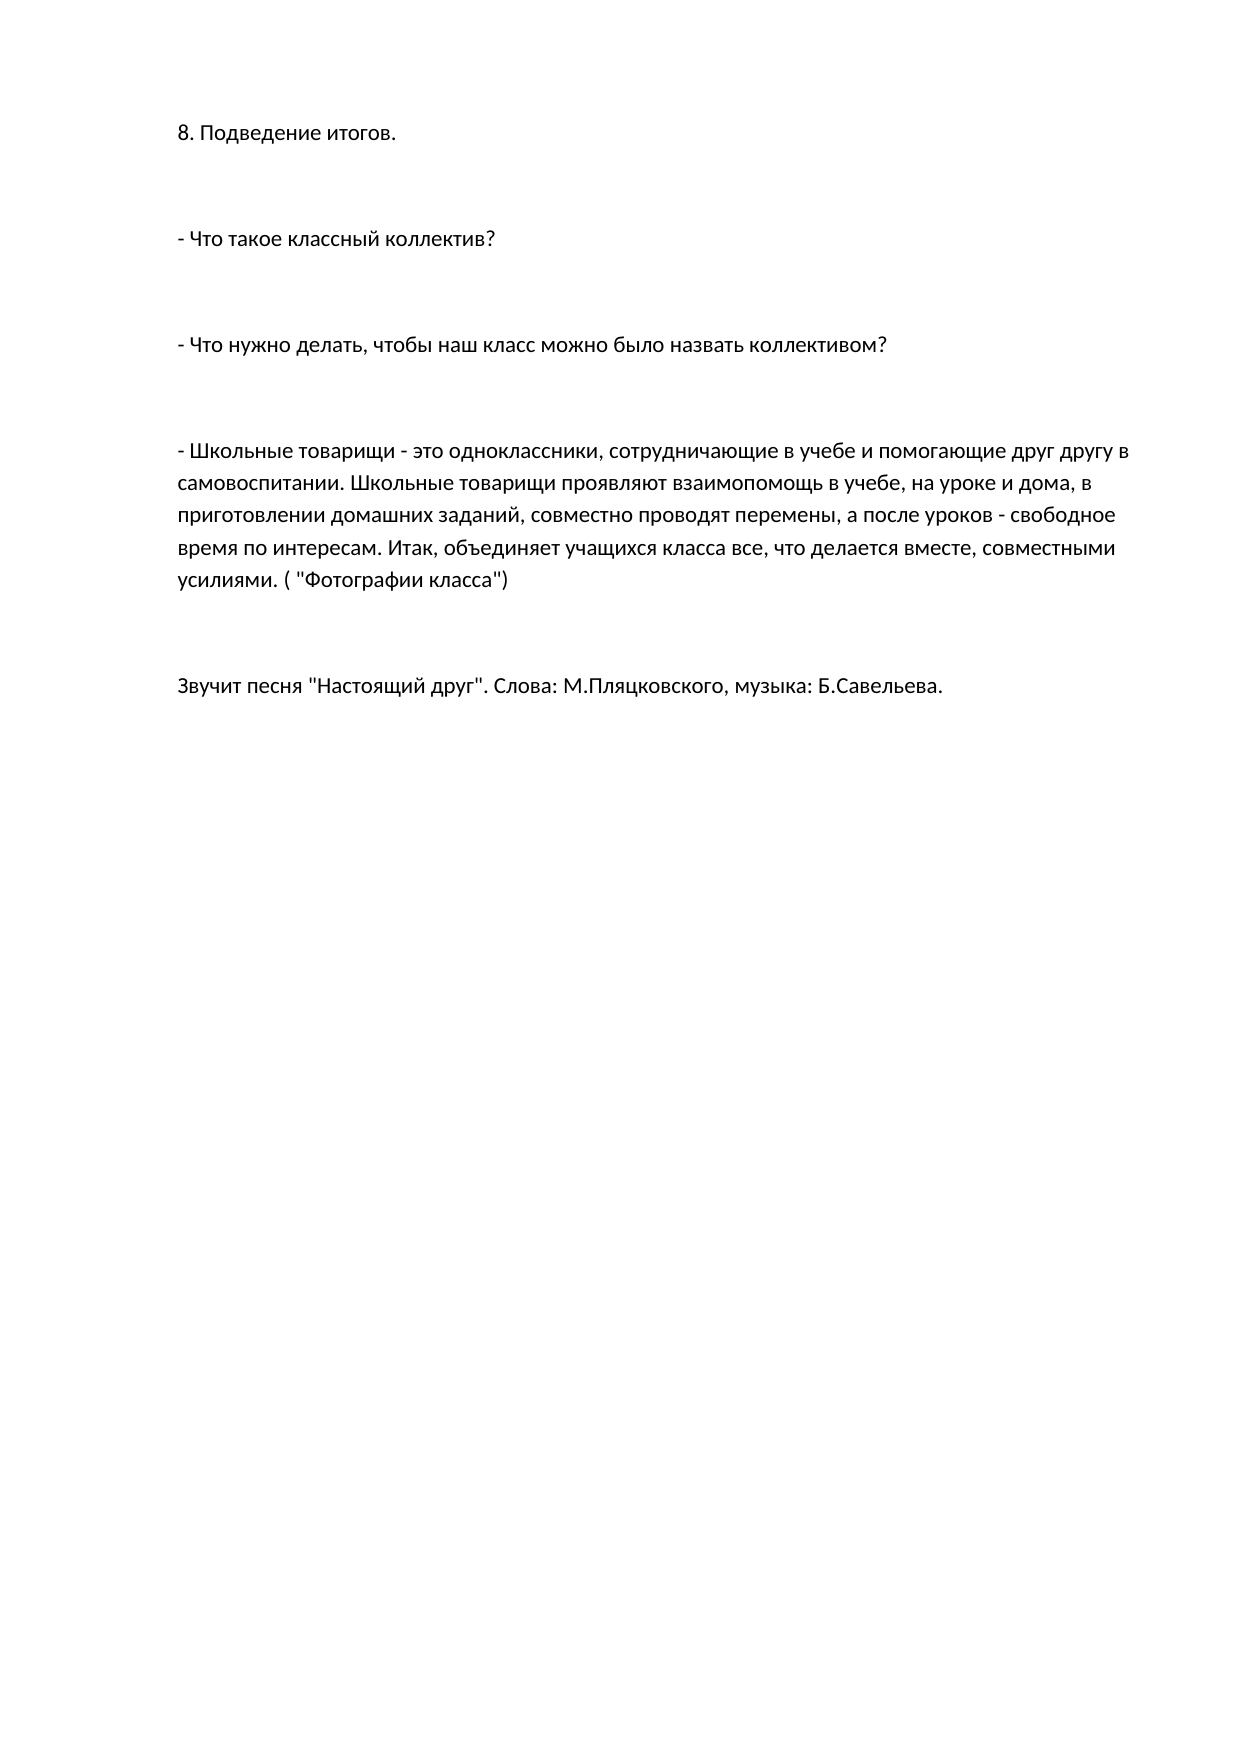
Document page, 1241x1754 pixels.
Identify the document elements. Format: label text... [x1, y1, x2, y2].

text Звучит песня "Настоящий друг". Слова: М.Пляцковского, музыка: Б.Савельева. [177, 671, 1152, 699]
text - Что нужно делать, чтобы наш класс можно было назвать коллективом? [177, 330, 1152, 358]
text - Школьные товарищи - это одноклассники, сотрудничающие в учебе и помогающие друг другу в самовоспитании. Школьные товарищи проявляют взаимопомощь в учебе, на уроке и дома, в приготовлении домашних заданий, совместно проводят перемены, а после уроков - свободное время по интересам. Итак, объединяет учащихся класса все, что делается вместе, совместными усилиями. ( "Фотографии класса") [177, 436, 1152, 593]
text 8. Подведение итогов. [177, 118, 1152, 146]
text - Что такое классный коллектив? [177, 224, 1152, 252]
